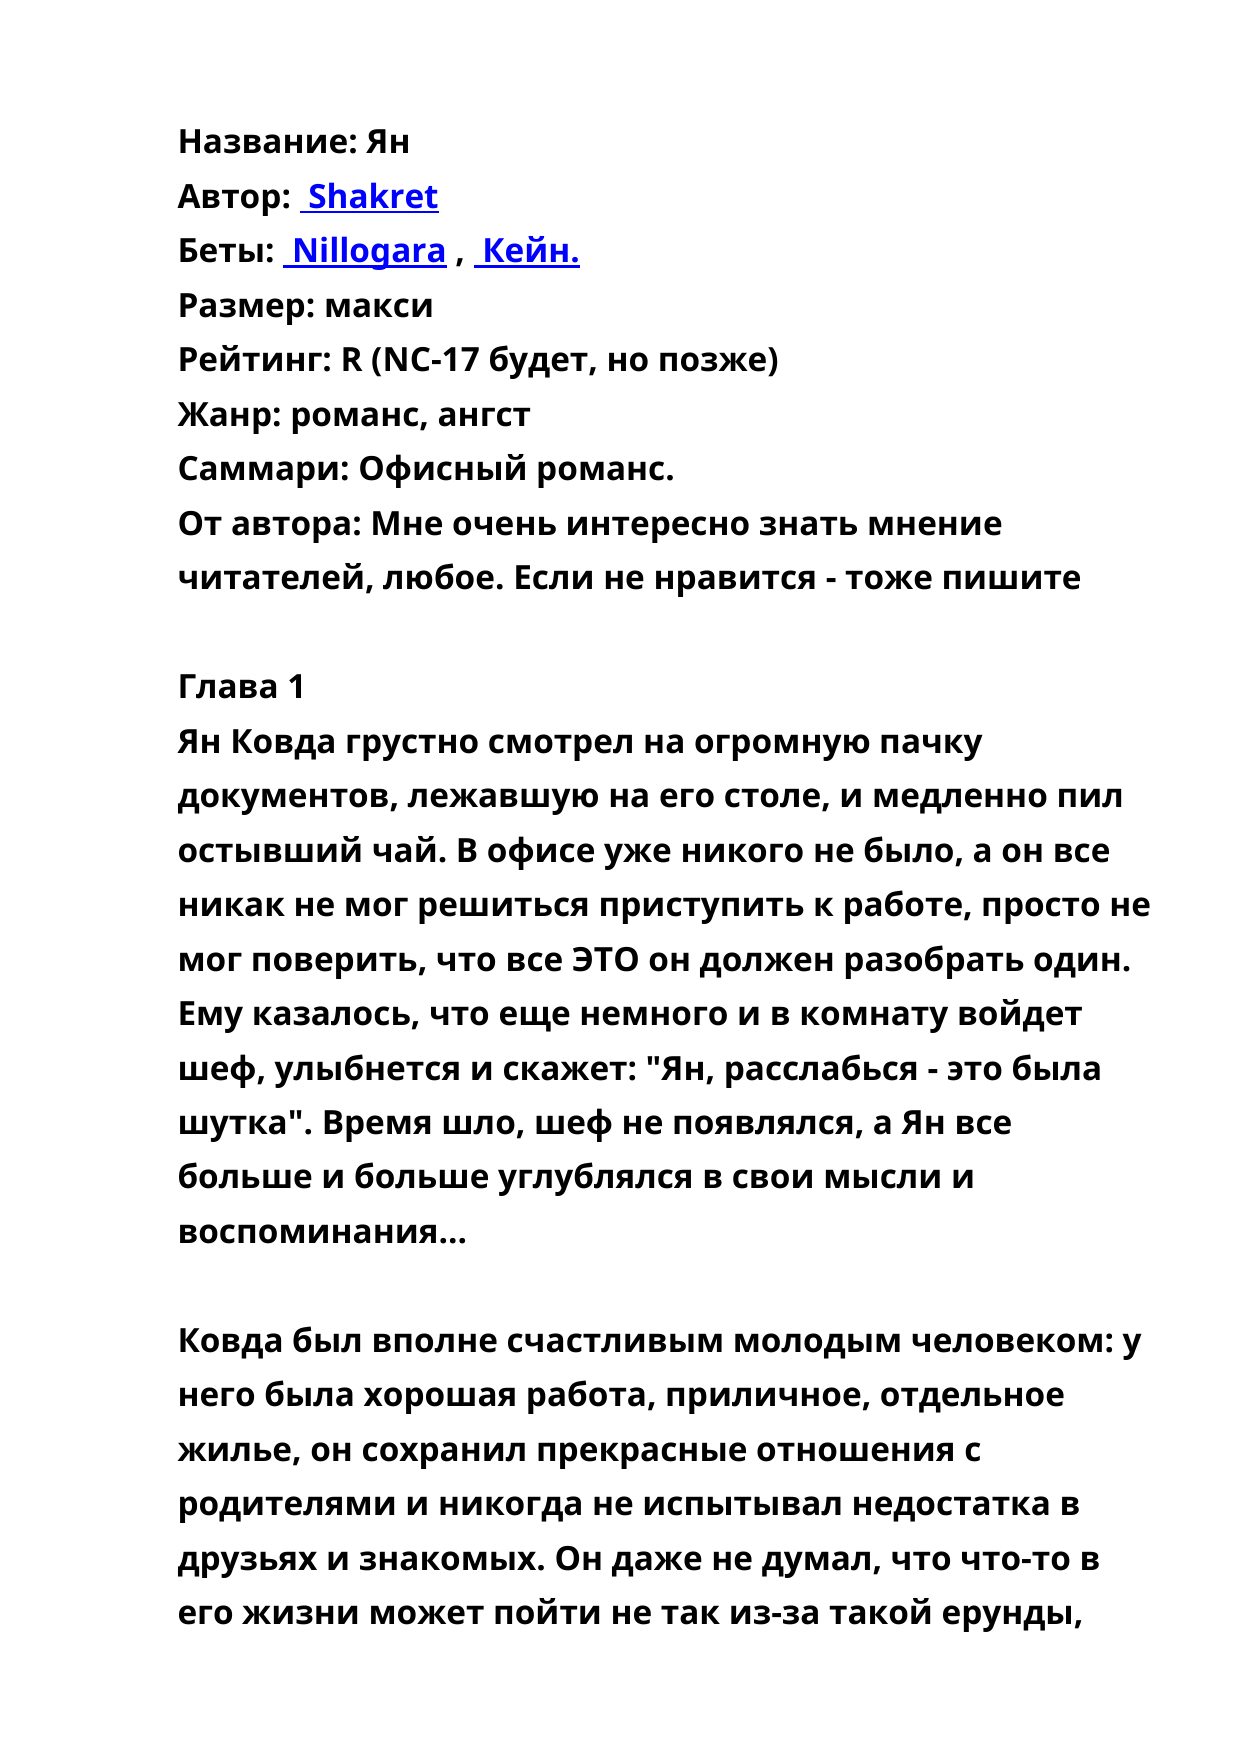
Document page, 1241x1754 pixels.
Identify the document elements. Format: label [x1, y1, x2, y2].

text [177, 118, 1152, 1634]
